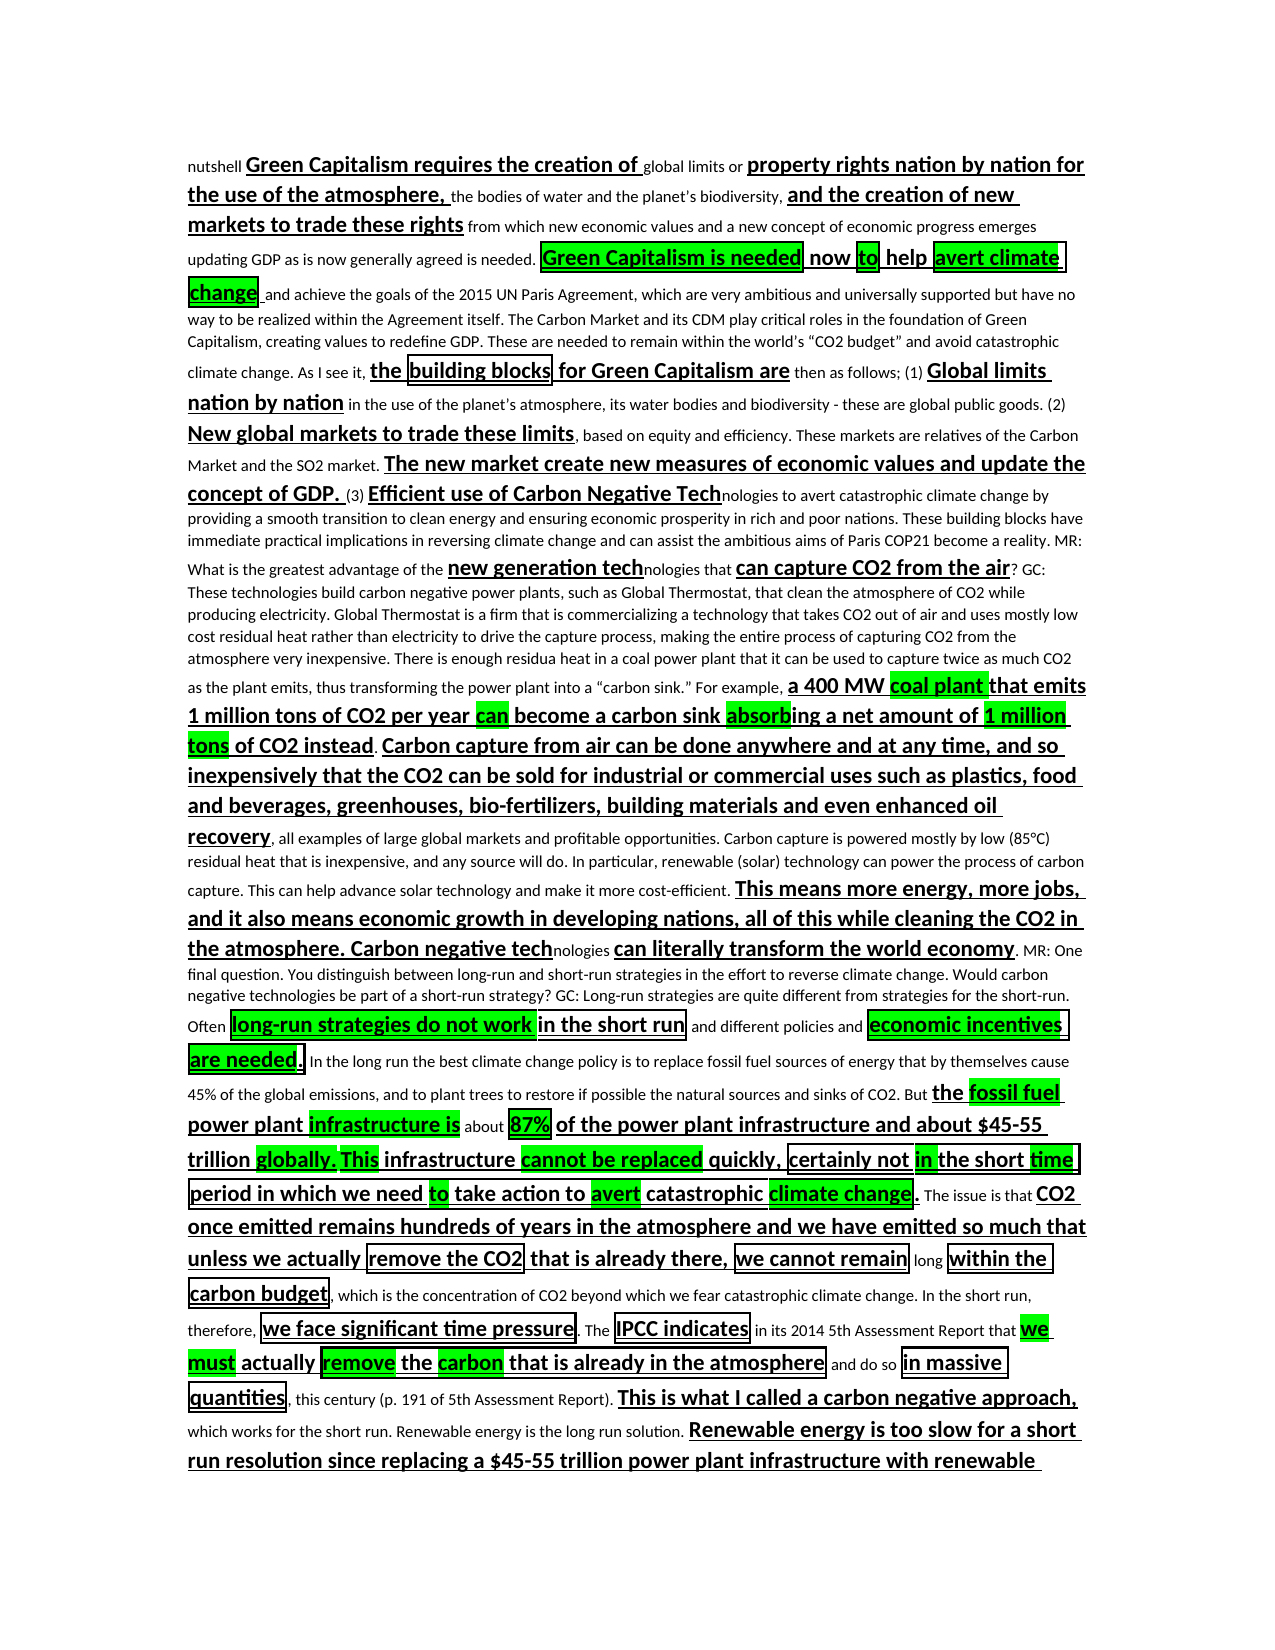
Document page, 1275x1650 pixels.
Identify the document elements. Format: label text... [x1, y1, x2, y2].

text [187, 1237, 1087, 1474]
